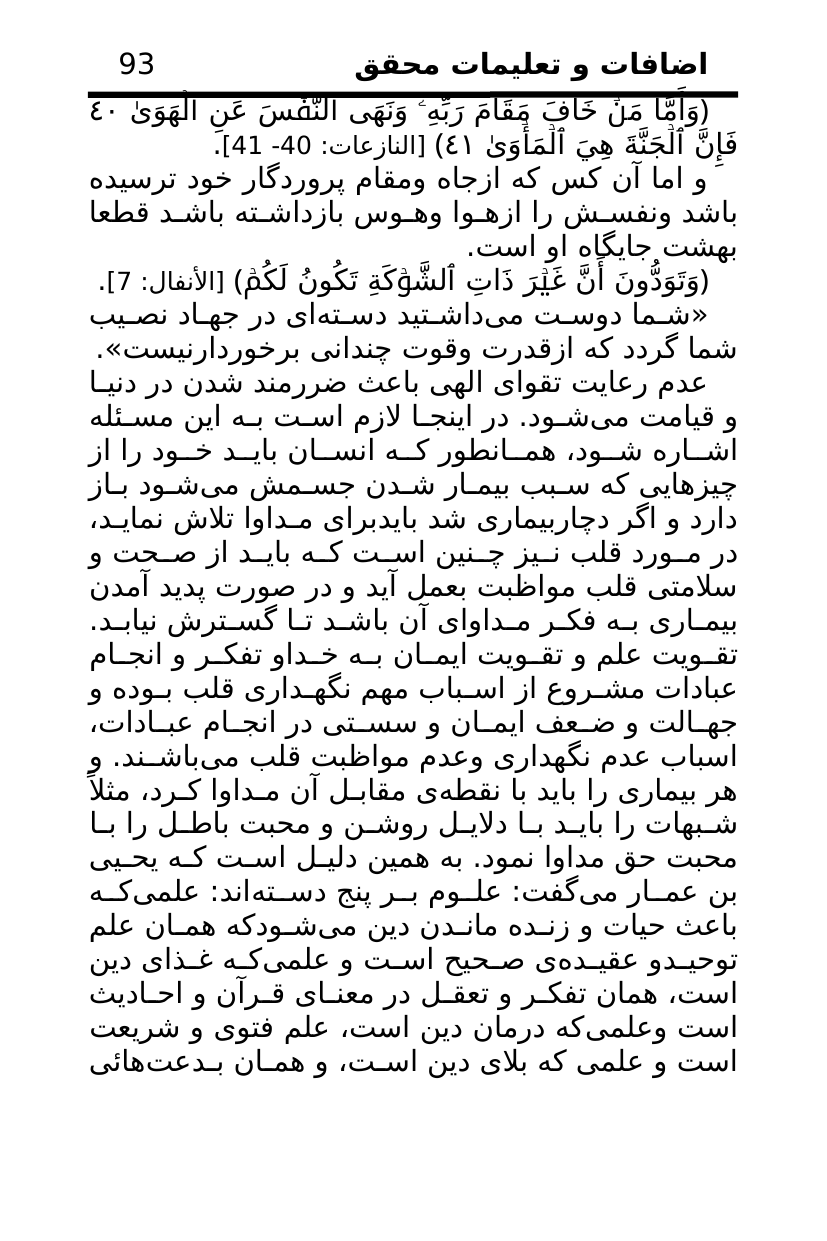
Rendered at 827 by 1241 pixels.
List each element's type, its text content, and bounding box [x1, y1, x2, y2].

text ﴿وَتَوَدُّونَ أَنَّ غَيۡرَ ذَاتِ ٱلشَّوۡكَةِ تَكُونُ لَكُمۡ﴾ [الأنفال: 7]. [89, 263, 738, 297]
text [89, 365, 738, 1078]
text و اما آن کس که ازجاه ومقام پروردگار خود ترسیده باشد ونفسش را ازهوا وهوس بازداشته باشد قطعاً بهشت جایگاه او است. [89, 162, 738, 263]
text ﴿وَأَمَّا مَنۡ خَافَ مَقَامَ رَبِّهِۦ وَنَهَى ٱلنَّفۡسَ عَنِ ٱلۡهَوَىٰ ٤٠ فَإِنَّ ٱلۡجَنَّةَ هِيَ ٱلۡمَأۡوَىٰ ٤١﴾ [النازعات: 40- 41]. [89, 94, 738, 162]
text «شما دوست می‌داشتید دسته‌ای در جهاد نصیب شما گردد که ازقدرت وقوت چندانی برخوردارنیست». [89, 297, 738, 365]
